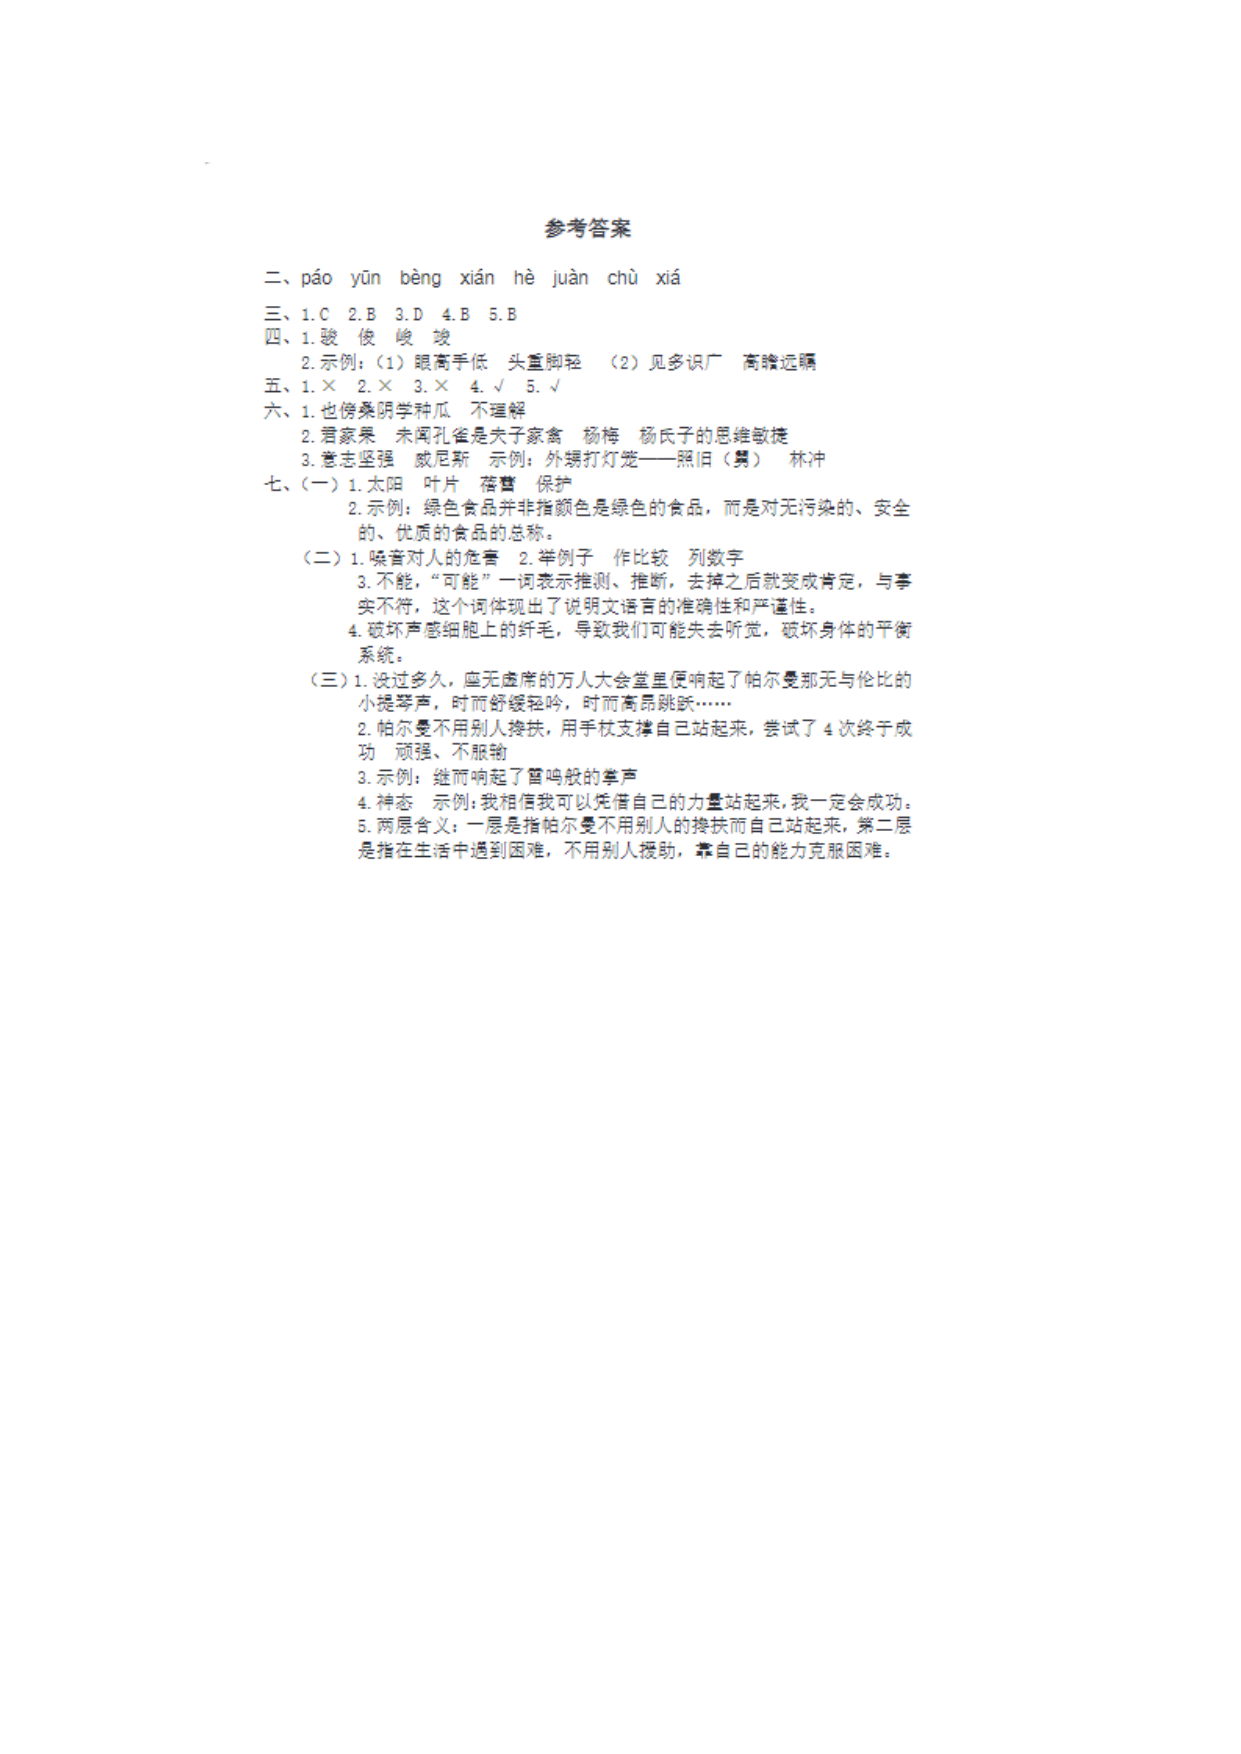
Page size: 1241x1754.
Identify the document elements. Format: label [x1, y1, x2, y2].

picture [187, 162, 1005, 964]
